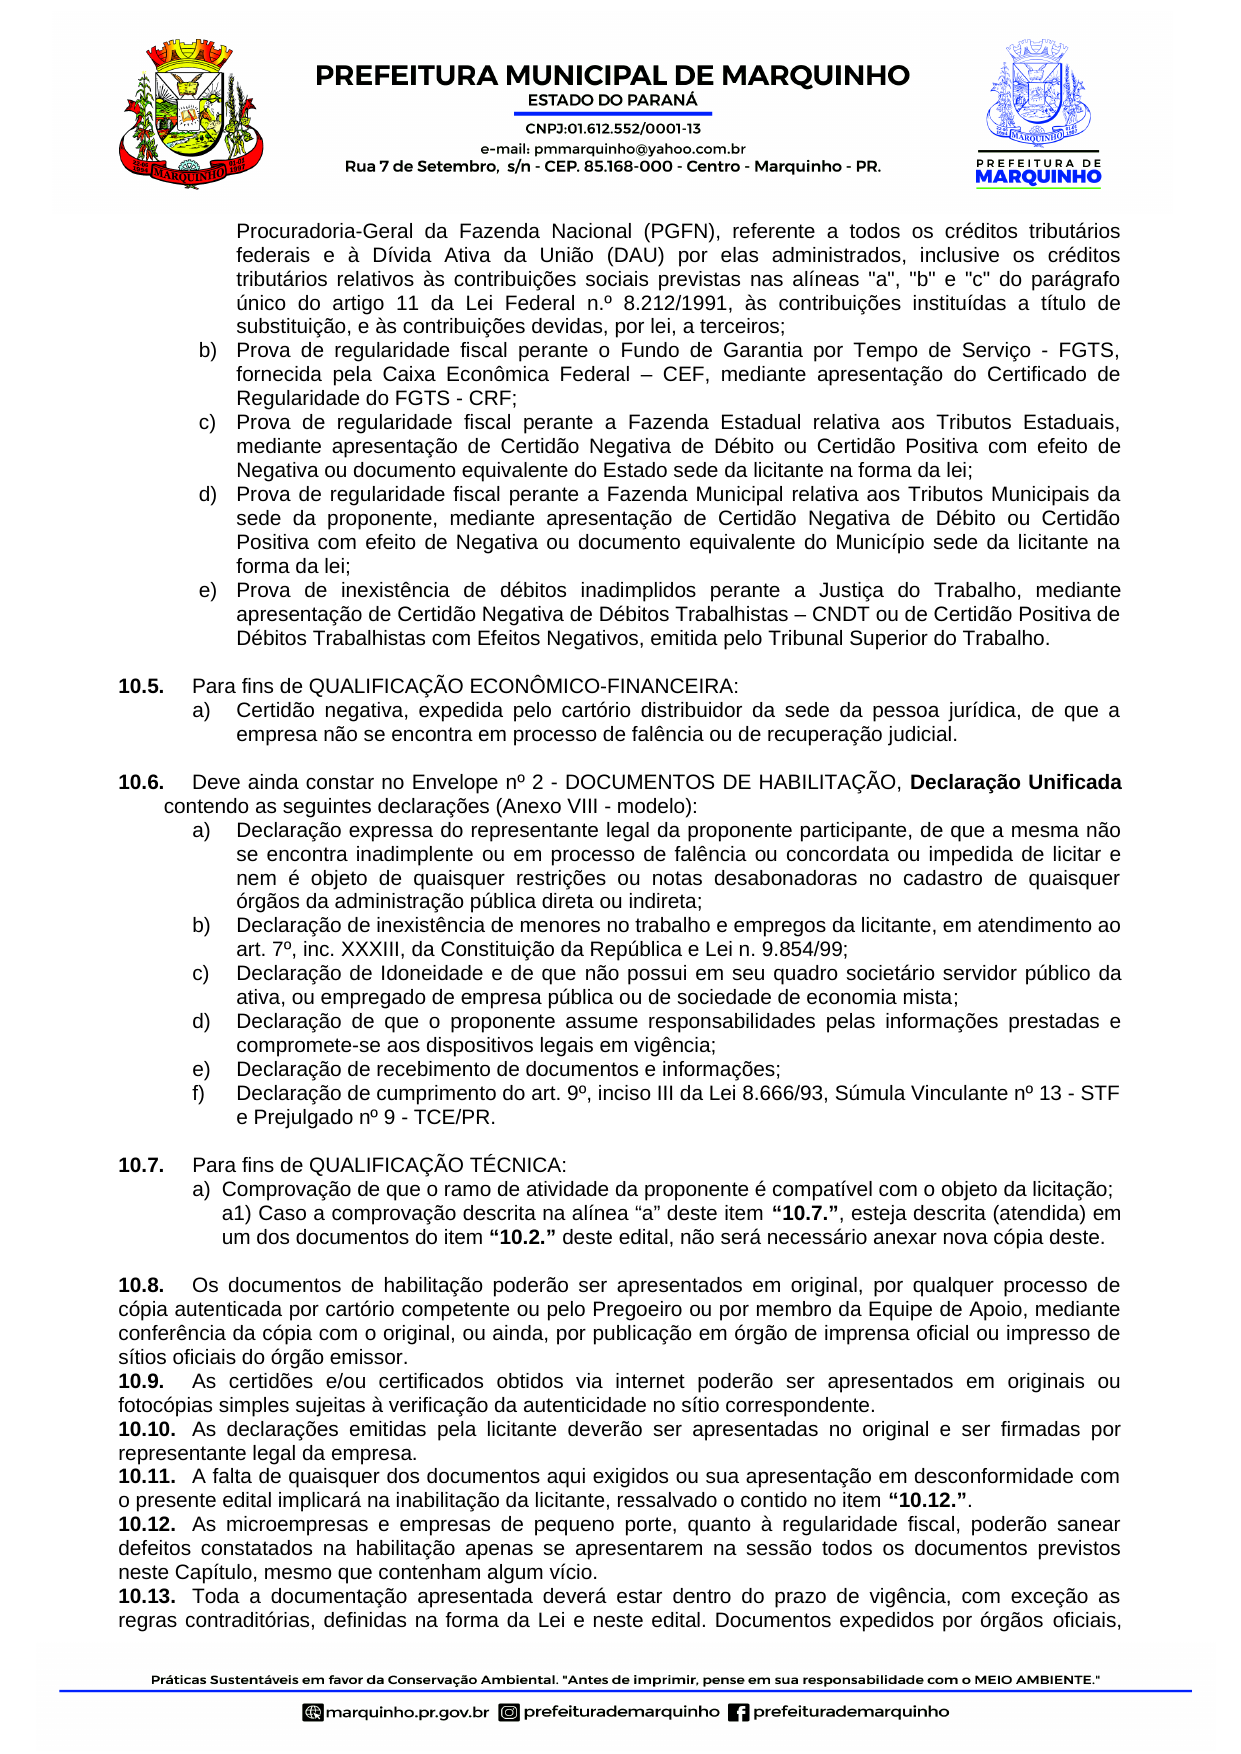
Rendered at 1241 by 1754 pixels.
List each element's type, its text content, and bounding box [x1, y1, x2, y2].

picture [52, 11, 1173, 214]
list Prova de regularidade fiscal perante a Fazenda Municipal relativa aos Tributos Municipais da sede da proponente, mediante apresentação de Certidão Negativa de Débito ou Certidão Positiva com efeito de Negativa ou documento equivalente do Município sede da licitante na forma da lei; [199, 482, 1122, 578]
list Comprovação de que o ramo de atividade da proponente é compatível com o objeto da licitação; [192, 1177, 1122, 1201]
picture [35, 1642, 1216, 1751]
list Para fins de QUALIFICAÇÃO ECONÔMICO-FINANCEIRA: [118, 674, 1122, 698]
list A falta de quaisquer dos documentos aqui exigidos ou sua apresentação em desconformidade com o presente edital implicará na inabilitação da licitante, ressalvado o contido no item “10.12.”. [118, 1464, 1122, 1512]
list Os documentos de habilitação poderão ser apresentados em original, por qualquer processo de cópia autenticada por cartório competente ou pelo Pregoeiro ou por membro da Equipe de Apoio, mediante conferência da cópia com o original, ou ainda, por publicação em órgão de imprensa oficial ou impresso de sítios oficiais do órgão emissor. [118, 1273, 1122, 1368]
list Declaração de que o proponente assume responsabilidades pelas informações prestadas e compromete-se aos dispositivos legais em vigência; [192, 1009, 1122, 1057]
list Prova de regularidade fiscal perante a Fazenda Estadual relativa aos Tributos Estaduais, mediante apresentação de Certidão Negativa de Débito ou Certidão Positiva com efeito de Negativa ou documento equivalente do Estado sede da licitante na forma da lei; [199, 410, 1122, 482]
list As declarações emitidas pela licitante deverão ser apresentadas no original e ser firmadas por representante legal da empresa. [118, 1416, 1122, 1464]
list As certidões e/ou certificados obtidos via internet poderão ser apresentados em originais ou fotocópias simples sujeitas à verificação da autenticidade no sítio correspondente. [118, 1368, 1122, 1416]
list Certidão negativa, expedida pelo cartório distribuidor da sede da pessoa jurídica, de que a empresa não se encontra em processo de falência ou de recuperação judicial. [192, 698, 1122, 746]
list Deve ainda constar no Envelope nº 2 - DOCUMENTOS DE HABILITAÇÃO, Declaração Unificada contendo as seguintes declarações (Anexo VIII - modelo): [118, 769, 1122, 817]
list Declaração de recebimento de documentos e informações; [192, 1057, 1122, 1081]
list Declaração de cumprimento do art. 9º, inciso III da Lei 8.666/93, Súmula Vinculante nº 13 - STF e Prejulgado nº 9 - TCE/PR. [192, 1081, 1122, 1129]
text a1) Caso a comprovação descrita na alínea “a” deste item “10.7.”, esteja descrita (atendida) em um dos documentos do item “10.2.” deste edital, não será necessário anexar nova cópia deste. [222, 1201, 1122, 1249]
list Declaração de inexistência de menores no trabalho e empregos da licitante, em atendimento ao art. 7º, inc. XXXIII, da Constituição da República e Lei n. 9.854/99; [192, 913, 1122, 961]
list Prova de inexistência de débitos inadimplidos perante a Justiça do Trabalho, mediante apresentação de Certidão Negativa de Débitos Trabalhistas – CNDT ou de Certidão Positiva de Débitos Trabalhistas com Efeitos Negativos, emitida pelo Tribunal Superior do Trabalho. [199, 578, 1122, 650]
list As microempresas e empresas de pequeno porte, quanto à regularidade fiscal, poderão sanear defeitos constatados na habilitação apenas se apresentarem na sessão todos os documentos previstos neste Capítulo, mesmo que contenham algum vício. [118, 1512, 1122, 1584]
list Declaração expressa do representante legal da proponente participante, de que a mesma não se encontra inadimplente ou em processo de falência ou concordata ou impedida de licitar e nem é objeto de quaisquer restrições ou notas desabonadoras no cadastro de quaisquer órgãos da administração pública direta ou indireta; [192, 817, 1122, 913]
list Declaração de Idoneidade e de que não possui em seu quadro societário servidor público da ativa, ou empregado de empresa pública ou de sociedade de economia mista; [192, 961, 1122, 1009]
list Para fins de QUALIFICAÇÃO TÉCNICA: [118, 1153, 1122, 1177]
list Prova de regularidade fiscal perante o Fundo de Garantia por Tempo de Serviço - FGTS, fornecida pela Caixa Econômica Federal – CEF, mediante apresentação do Certificado de Regularidade do FGTS - CRF; [199, 338, 1122, 410]
